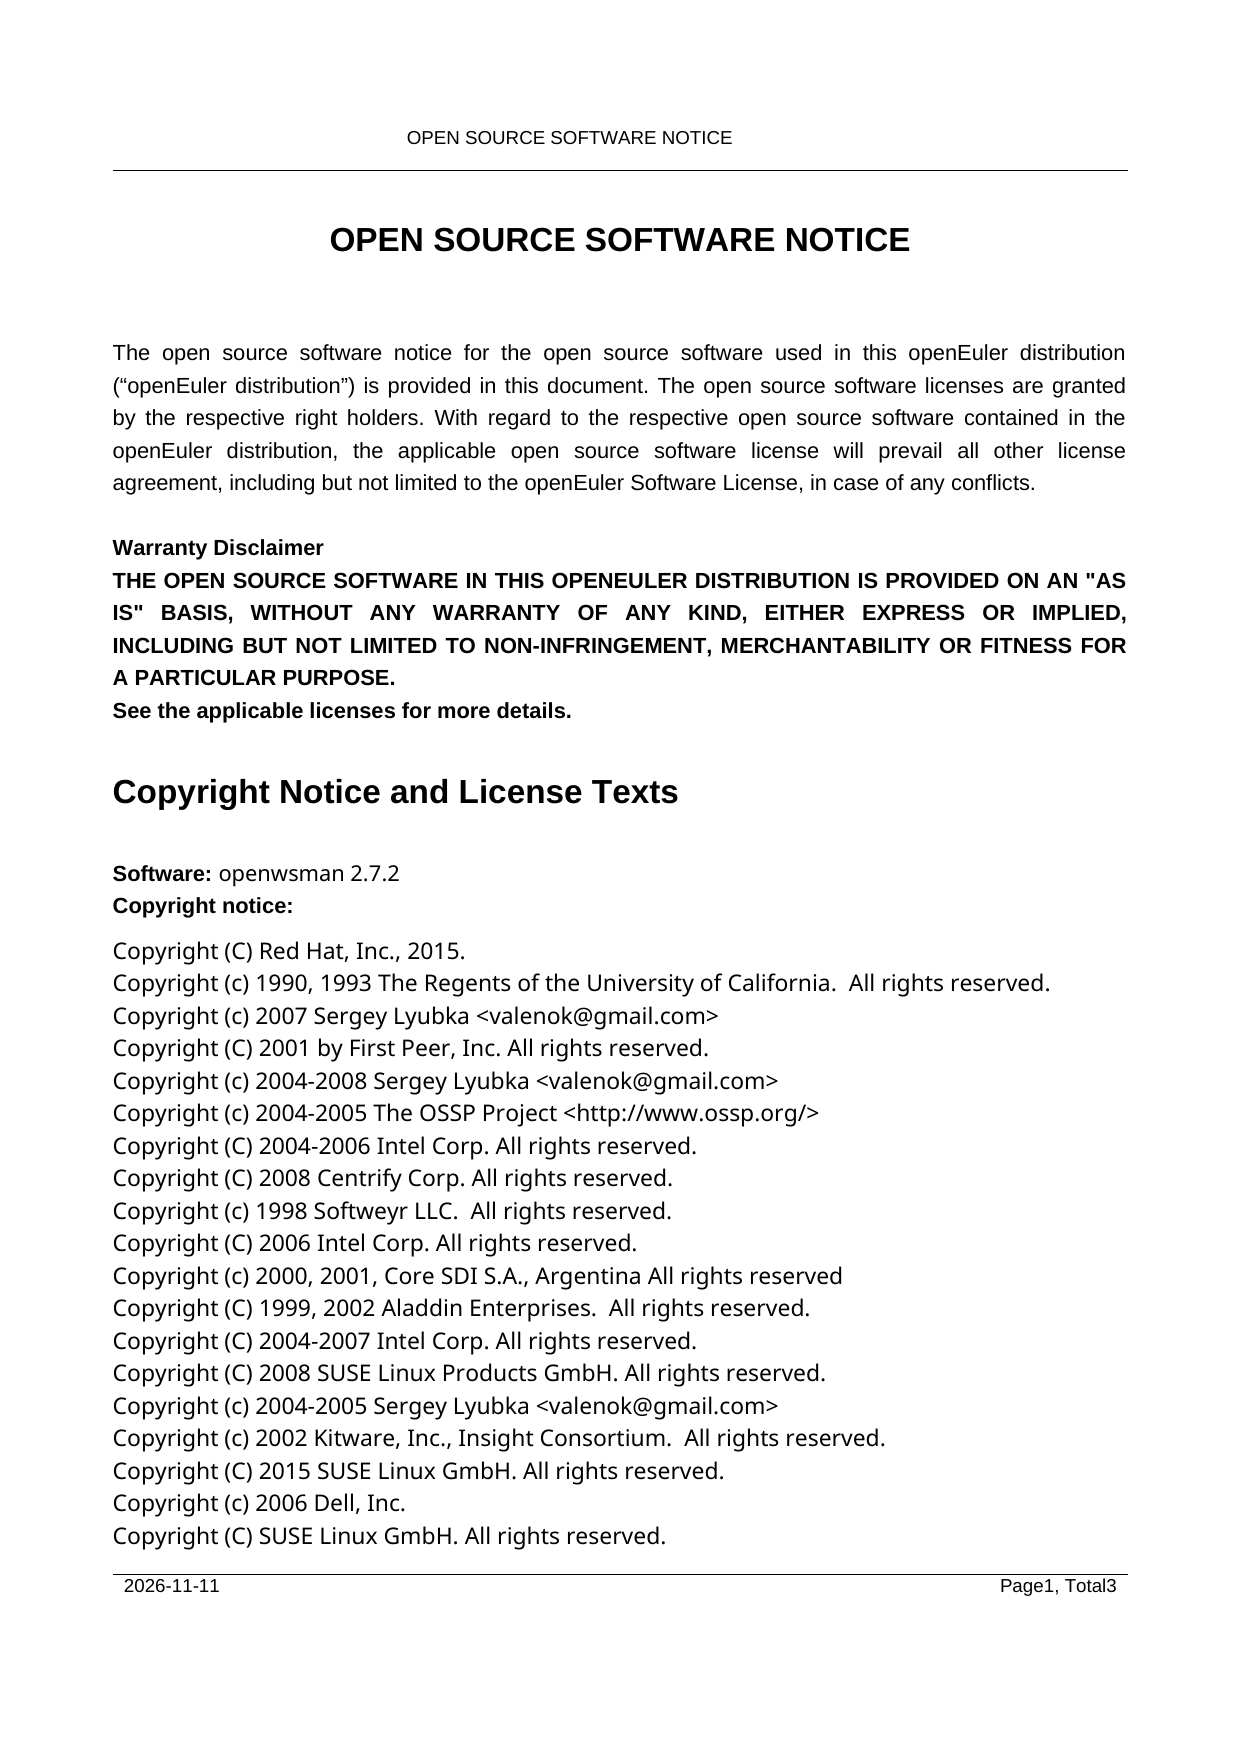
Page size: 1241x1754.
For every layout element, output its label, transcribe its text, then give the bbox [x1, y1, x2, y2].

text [112, 934, 1128, 1551]
text THE OPEN SOURCE SOFTWARE IN THIS OPENEULER DISTRIBUTION IS PROVIDED ON AN "AS IS" BASIS, WITHOUT ANY WARRANTY OF ANY KIND, EITHER EXPRESS OR IMPLIED, INCLUDING BUT NOT LIMITED TO NON-INFRINGEMENT, MERCHANTABILITY OR FITNESS FOR A PARTICULAR PURPOSE. See the applicable licenses for more details. [112, 564, 1128, 726]
text The open source software notice for the open source software used in this openEuler distribution (“openEuler distribution”) is provided in this document. The open source software licenses are granted by the respective right holders. With regard to the respective open source software contained in the openEuler distribution, the applicable open source software license will prevail all other license agreement, including but not limited to the openEuler Software License, in case of any conflicts. [112, 336, 1128, 499]
text Copyright notice: [112, 889, 1128, 921]
text Copyright Notice and License Texts [112, 759, 1128, 824]
text Warranty Disclaimer [112, 531, 1128, 564]
title Software: openwsman 2.7.2 [112, 856, 1128, 889]
text OPEN SOURCE SOFTWARE NOTICE [112, 206, 1128, 271]
